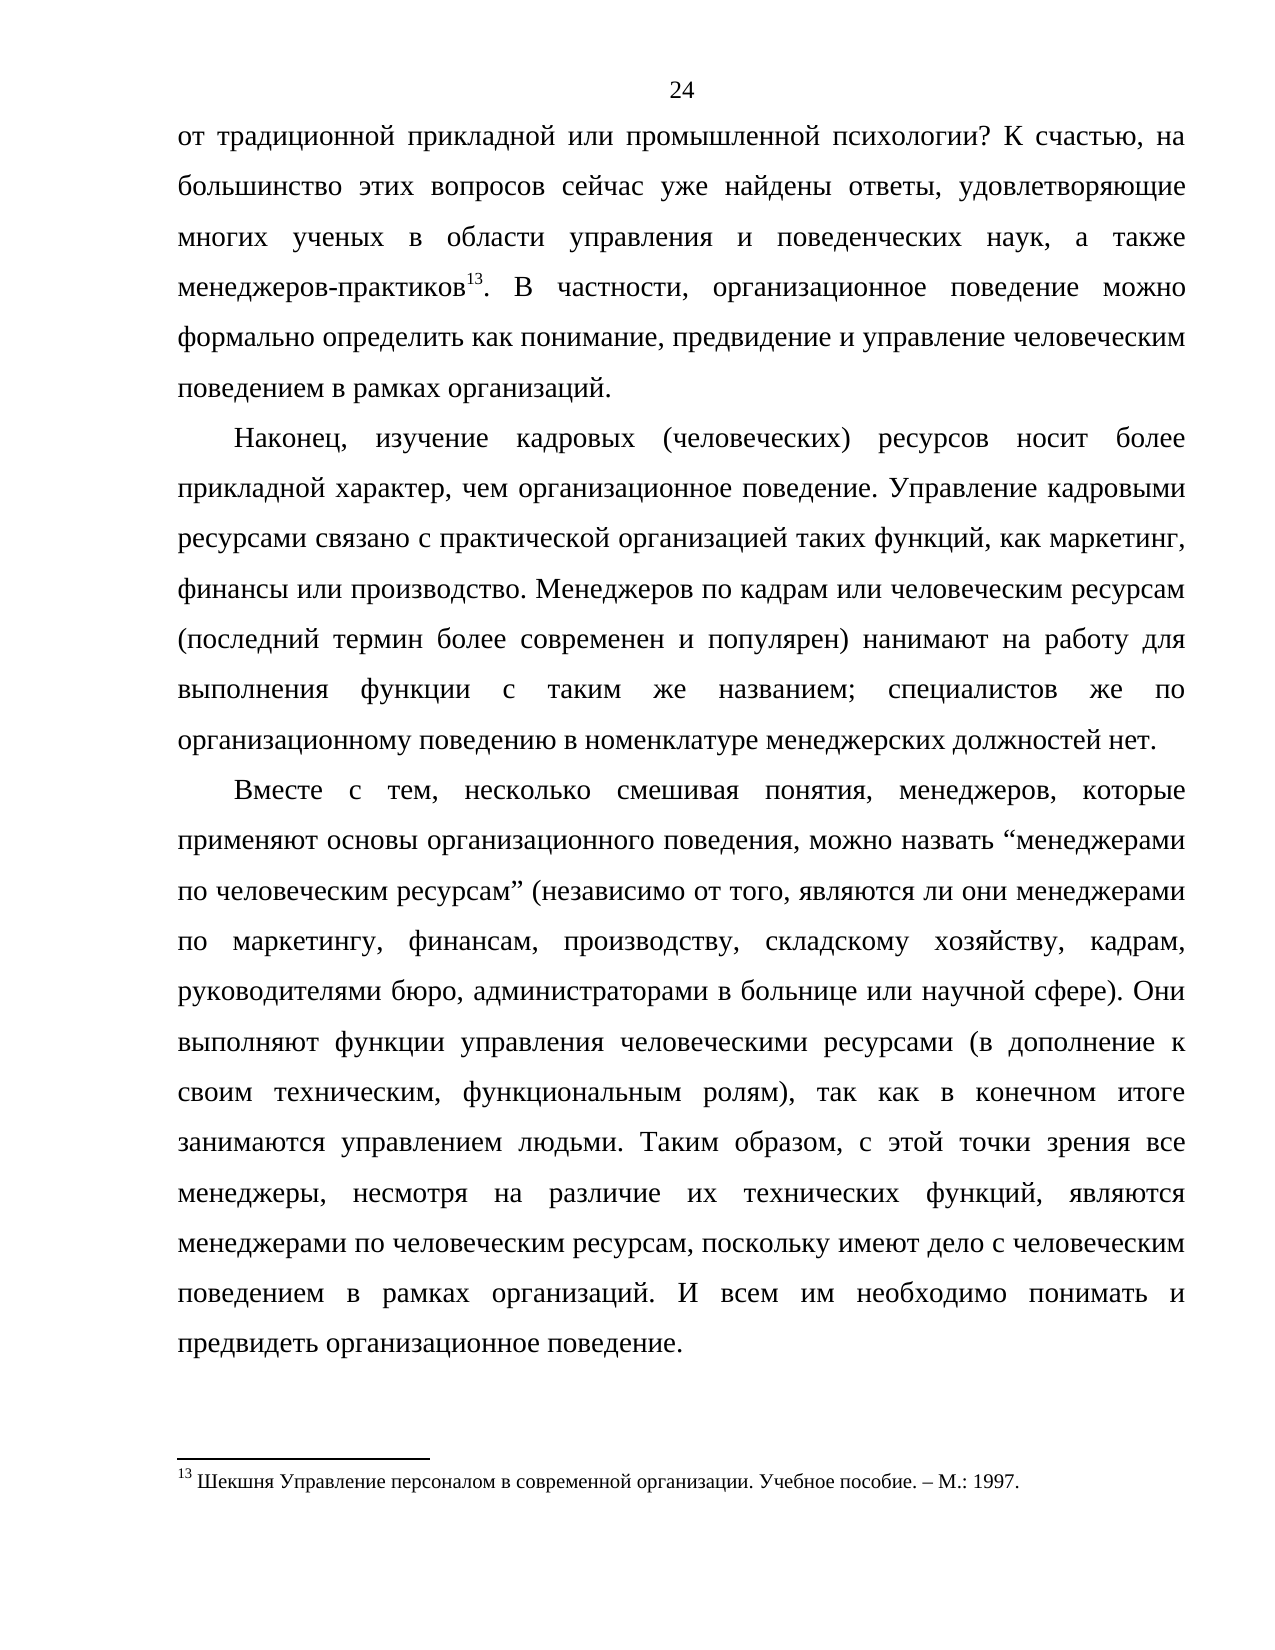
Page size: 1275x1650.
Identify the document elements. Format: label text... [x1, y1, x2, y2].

text Вместе с тем, несколько смешивая понятия, менеджеров, которые применяют основы организационного поведения, можно назвать “менеджерами по человеческим ресурсам” (независимо от того, являются ли они менеджерами по маркетингу, финансам, производству, складскому хозяйству, кадрам, руководителями бюро, администраторами в больнице или научной сфере). Они выполняют функции управления человеческими ресурсами (в дополнение к своим техническим, функциональным ролям), так как в конечном итоге занимаются управлением людьми. Таким образом, с этой точки зрения все менеджеры, несмотря на различие их технических функций, являются менеджерами по человеческим ресурсам, поскольку имеют дело с человеческим поведением в рамках организаций. И всем им необходимо понимать и предвидеть организационное поведение. [177, 772, 1186, 1359]
text Наконец, изучение кадровых (человеческих) ресурсов носит более прикладной характер, чем организационное поведение. Управление кадровыми ресурсами связано с практической организацией таких функций, как маркетинг, финансы или производство. Менеджеров по кадрам или человеческим ресурсам (последний термин более современен и популярен) нанимают на работу для выполнения функции с таким же названием; специалистов же по организационному поведению в номенклатуре менеджерских должностей нет. [177, 420, 1186, 755]
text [177, 118, 1186, 403]
